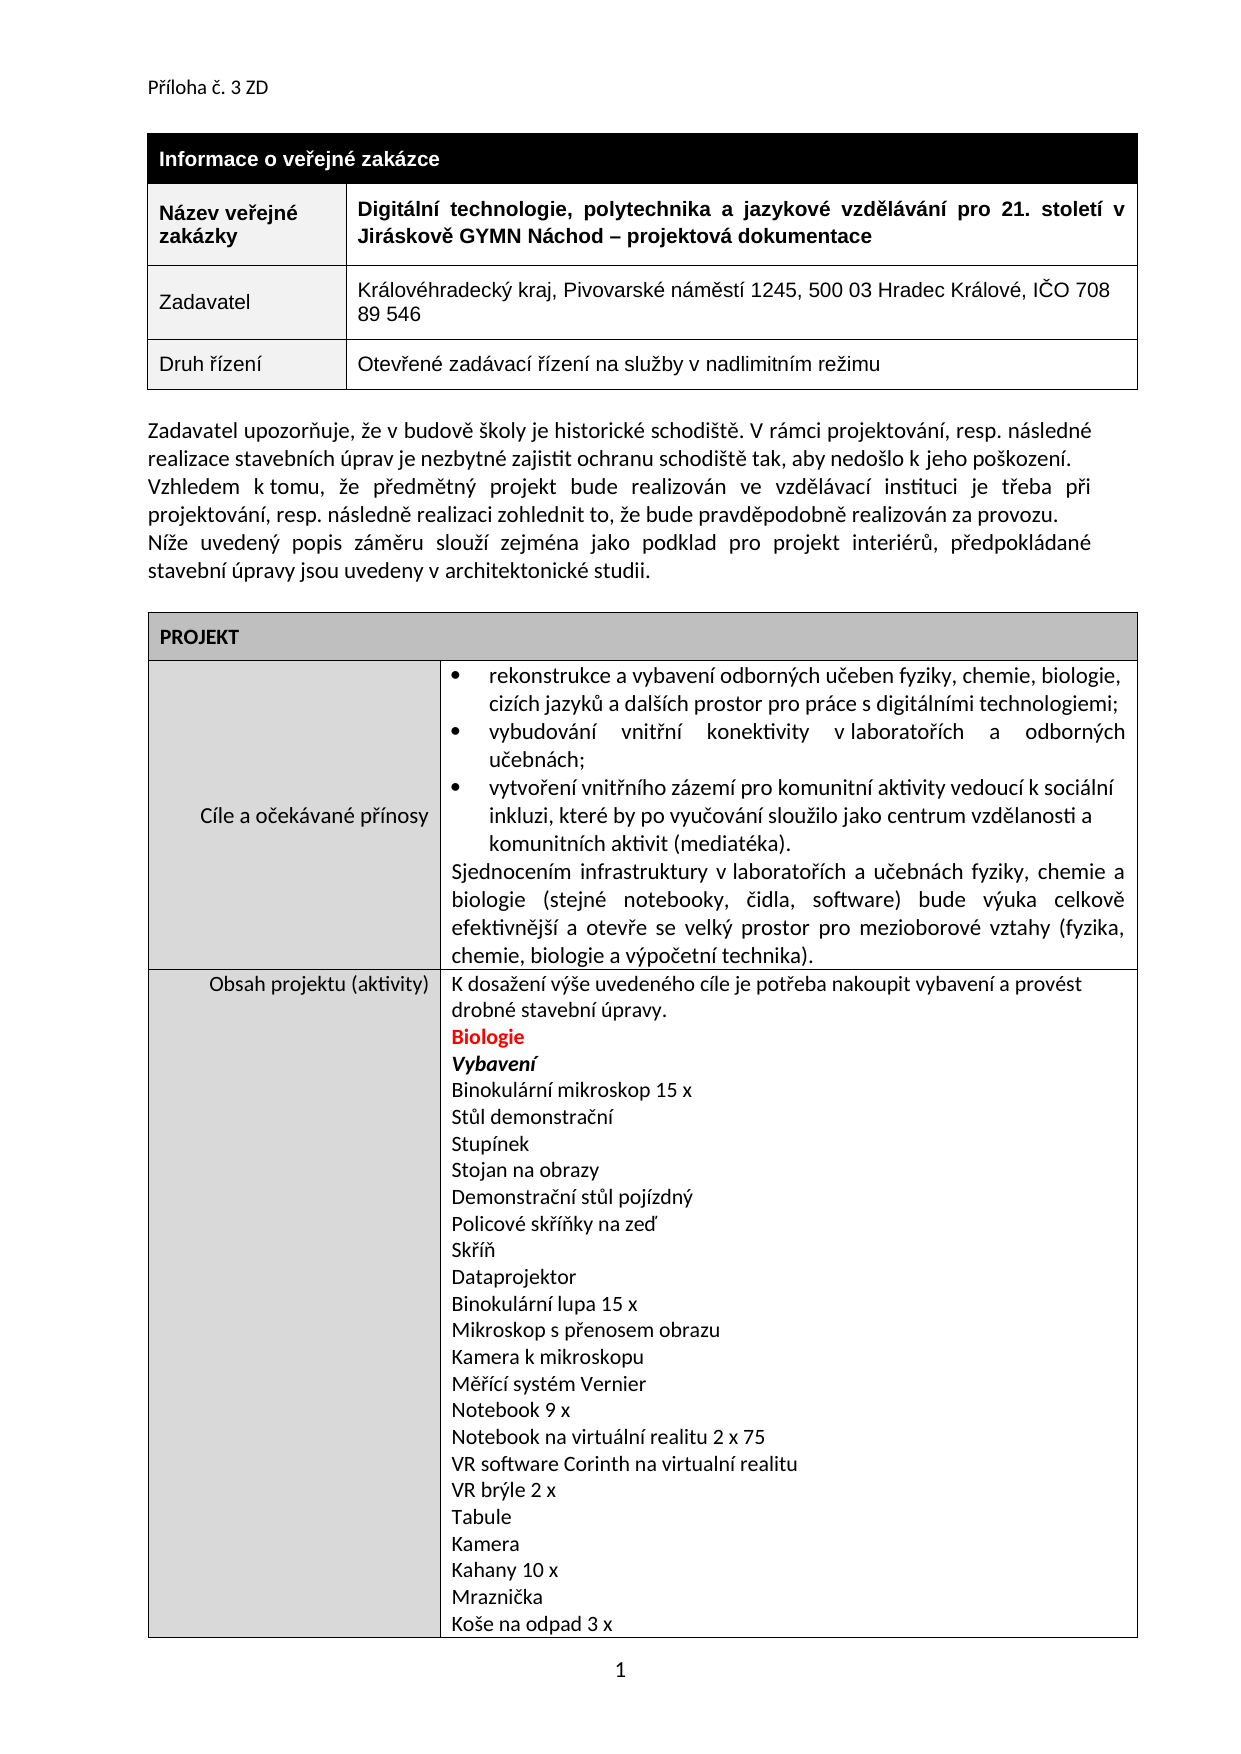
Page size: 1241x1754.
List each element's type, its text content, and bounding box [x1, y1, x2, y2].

text Zadavatel upozorňuje, že v budově školy je historické schodiště. V rámci projektování, resp. následné realizace stavebních úprav je nezbytné zajistit ochranu schodiště tak, aby nedošlo k jeho poškození. [148, 416, 1092, 472]
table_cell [441, 970, 1137, 1637]
table_header Informace o veřejné zakázce [148, 134, 1137, 183]
table_cell Druh řízení [148, 340, 346, 389]
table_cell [149, 970, 440, 1637]
table_cell Královéhradecký kraj, Pivovarské náměstí 1245, 500 03 Hradec Králové, IČO 708 89 546 [347, 266, 1137, 339]
text Vzhledem k tomu, že předmětný projekt bude realizován ve vzdělávací instituci je třeba při projektování, resp. následně realizaci zohlednit to, že bude pravděpodobně realizován za provozu. [148, 472, 1092, 528]
table_cell Název veřejné zakázky [148, 184, 346, 265]
table_cell rekonstrukce a vybavení odborných učeben fyziky, chemie, biologie, cizích jazyků a dalších prostor pro práce s digitálními technologiemi; vybudování vnitřní konektivity v laboratořích a odborných učebnách; vytvoření vnitřního zázemí pro komunitní aktivity vedoucí k sociální inkluzi, které by po vyučování sloužilo jako centrum vzdělanosti a komunitních aktivit (mediatéka). Sjednocením infrastruktury v laboratořích a učebnách fyziky, chemie a biologie (stejné notebooky, čidla, software) bude výuka celkově efektivnější a otevře se velký prostor pro mezioborové vztahy (fyzika, chemie, biologie a výpočetní technika). [441, 661, 1137, 969]
text Níže uvedený popis záměru slouží zejména jako podklad pro projekt interiérů, předpokládané stavební úpravy jsou uvedeny v architektonické studii. [148, 528, 1092, 584]
table_cell Cíle a očekávané přínosy [149, 661, 440, 969]
table_cell Zadavatel [148, 266, 346, 339]
table_header PROJEKT [149, 613, 1137, 660]
table_cell Otevřené zadávací řízení na služby v nadlimitním režimu [347, 340, 1137, 389]
table_cell Digitální technologie, polytechnika a jazykové vzdělávání pro 21. století v Jiráskově GYMN Náchod – projektová dokumentace [347, 184, 1137, 265]
